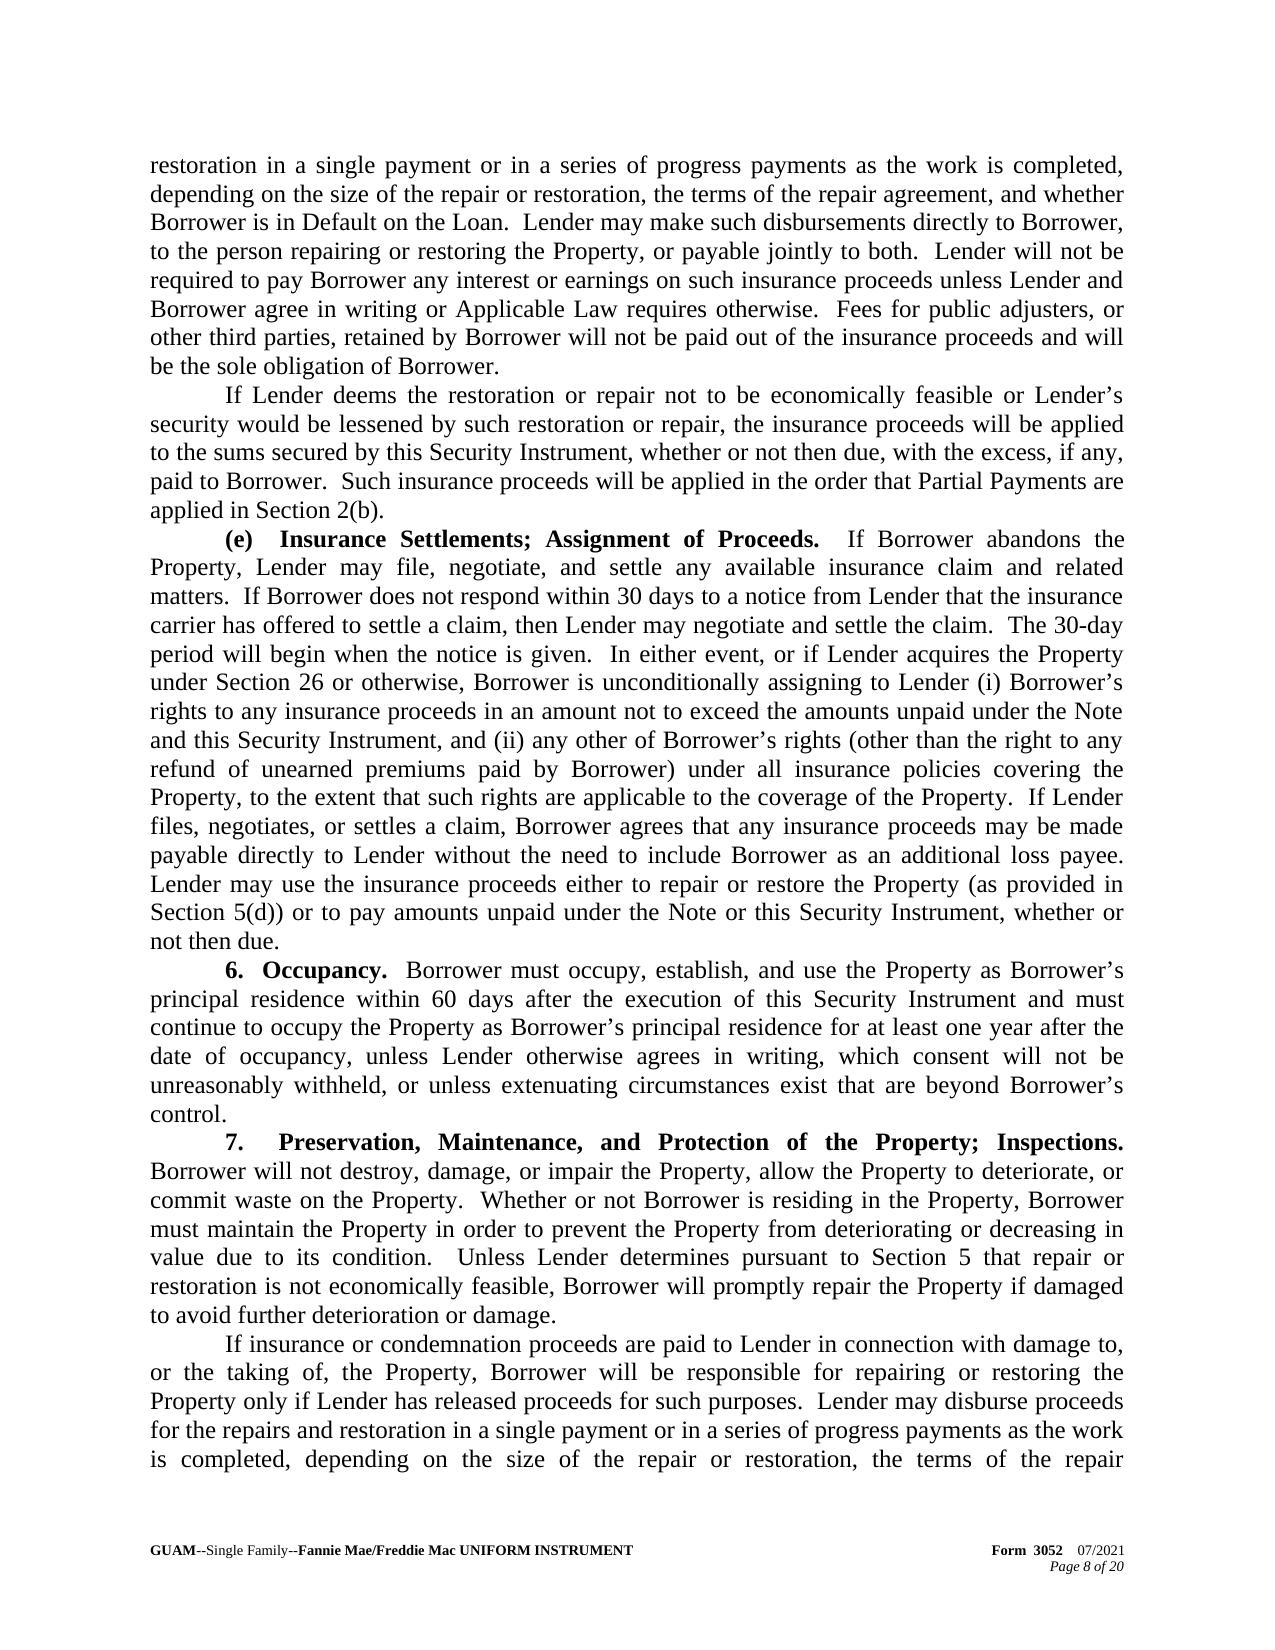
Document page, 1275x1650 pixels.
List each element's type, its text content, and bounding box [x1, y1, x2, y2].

text (e) Insurance Settlements; Assignment of Proceeds. If Borrower abandons the Property, Lender may file, negotiate, and settle any available insurance claim and related matters. If Borrower does not respond within 30 days to a notice from Lender that the insurance carrier has offered to settle a claim, then Lender may negotiate and settle the claim. The 30-day period will begin when the notice is given. In either event, or if Lender acquires the Property under Section 26 or otherwise, Borrower is unconditionally assigning to Lender (i) Borrower’s rights to any insurance proceeds in an amount not to exceed the amounts unpaid under the Note and this Security Instrument, and (ii) any other of Borrower’s rights (other than the right to any refund of unearned premiums paid by Borrower) under all insurance policies covering the Property, to the extent that such rights are applicable to the coverage of the Property. If Lender files, negotiates, or settles a claim, Borrower agrees that any insurance proceeds may be made payable directly to Lender without the need to include Borrower as an additional loss payee. Lender may use the insurance proceeds either to repair or restore the Property (as provided in Section 5(d)) or to pay amounts unpaid under the Note or this Security Instrument, whether or not then due. [150, 524, 1125, 955]
text 6. Occupancy. Borrower must occupy, establish, and use the Property as Borrower’s principal residence within 60 days after the execution of this Security Instrument and must continue to occupy the Property as Borrower’s principal residence for at least one year after the date of occupancy, unless Lender otherwise agrees in writing, which consent will not be unreasonably withheld, or unless extenuating circumstances exist that are beyond Borrower’s control. [150, 955, 1125, 1127]
text 7. Preservation, Maintenance, and Protection of the Property; Inspections. Borrower will not destroy, damage, or impair the Property, allow the Property to deteriorate, or commit waste on the Property. Whether or not Borrower is residing in the Property, Borrower must maintain the Property in order to prevent the Property from deteriorating or decreasing in value due to its condition. Unless Lender determines pursuant to Section 5 that repair or restoration is not economically feasible, Borrower will promptly repair the Property if damaged to avoid further deterioration or damage. [150, 1127, 1125, 1329]
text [150, 1329, 1125, 1472]
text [150, 150, 1125, 380]
text If Lender deems the restoration or repair not to be economically feasible or Lender’s security would be lessened by such restoration or repair, the insurance proceeds will be applied to the sums secured by this Security Instrument, whether or not then due, with the excess, if any, paid to Borrower. Such insurance proceeds will be applied in the order that Partial Payments are applied in Section 2(b). [150, 380, 1125, 524]
